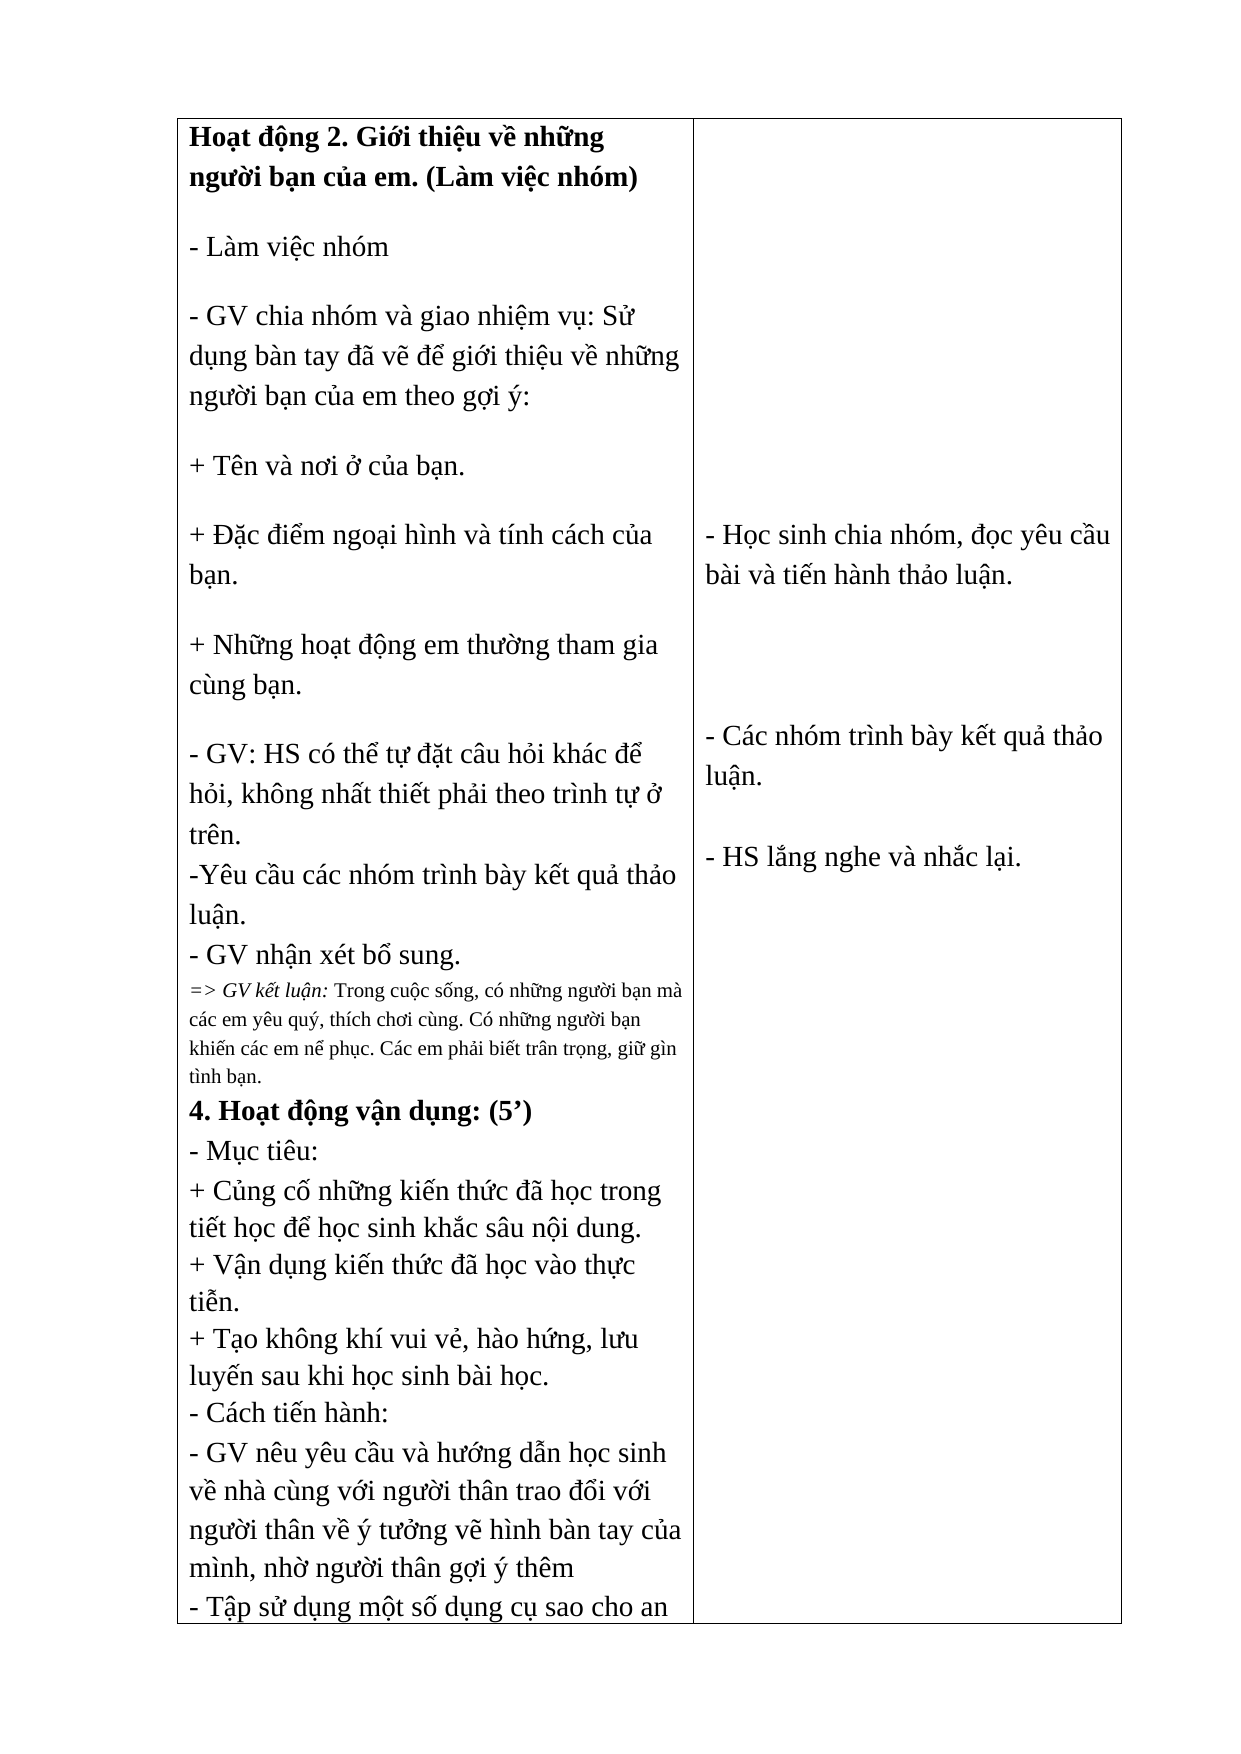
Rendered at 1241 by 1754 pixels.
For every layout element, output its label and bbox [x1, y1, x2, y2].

table_cell [178, 119, 693, 1623]
table_cell [694, 119, 1121, 1623]
